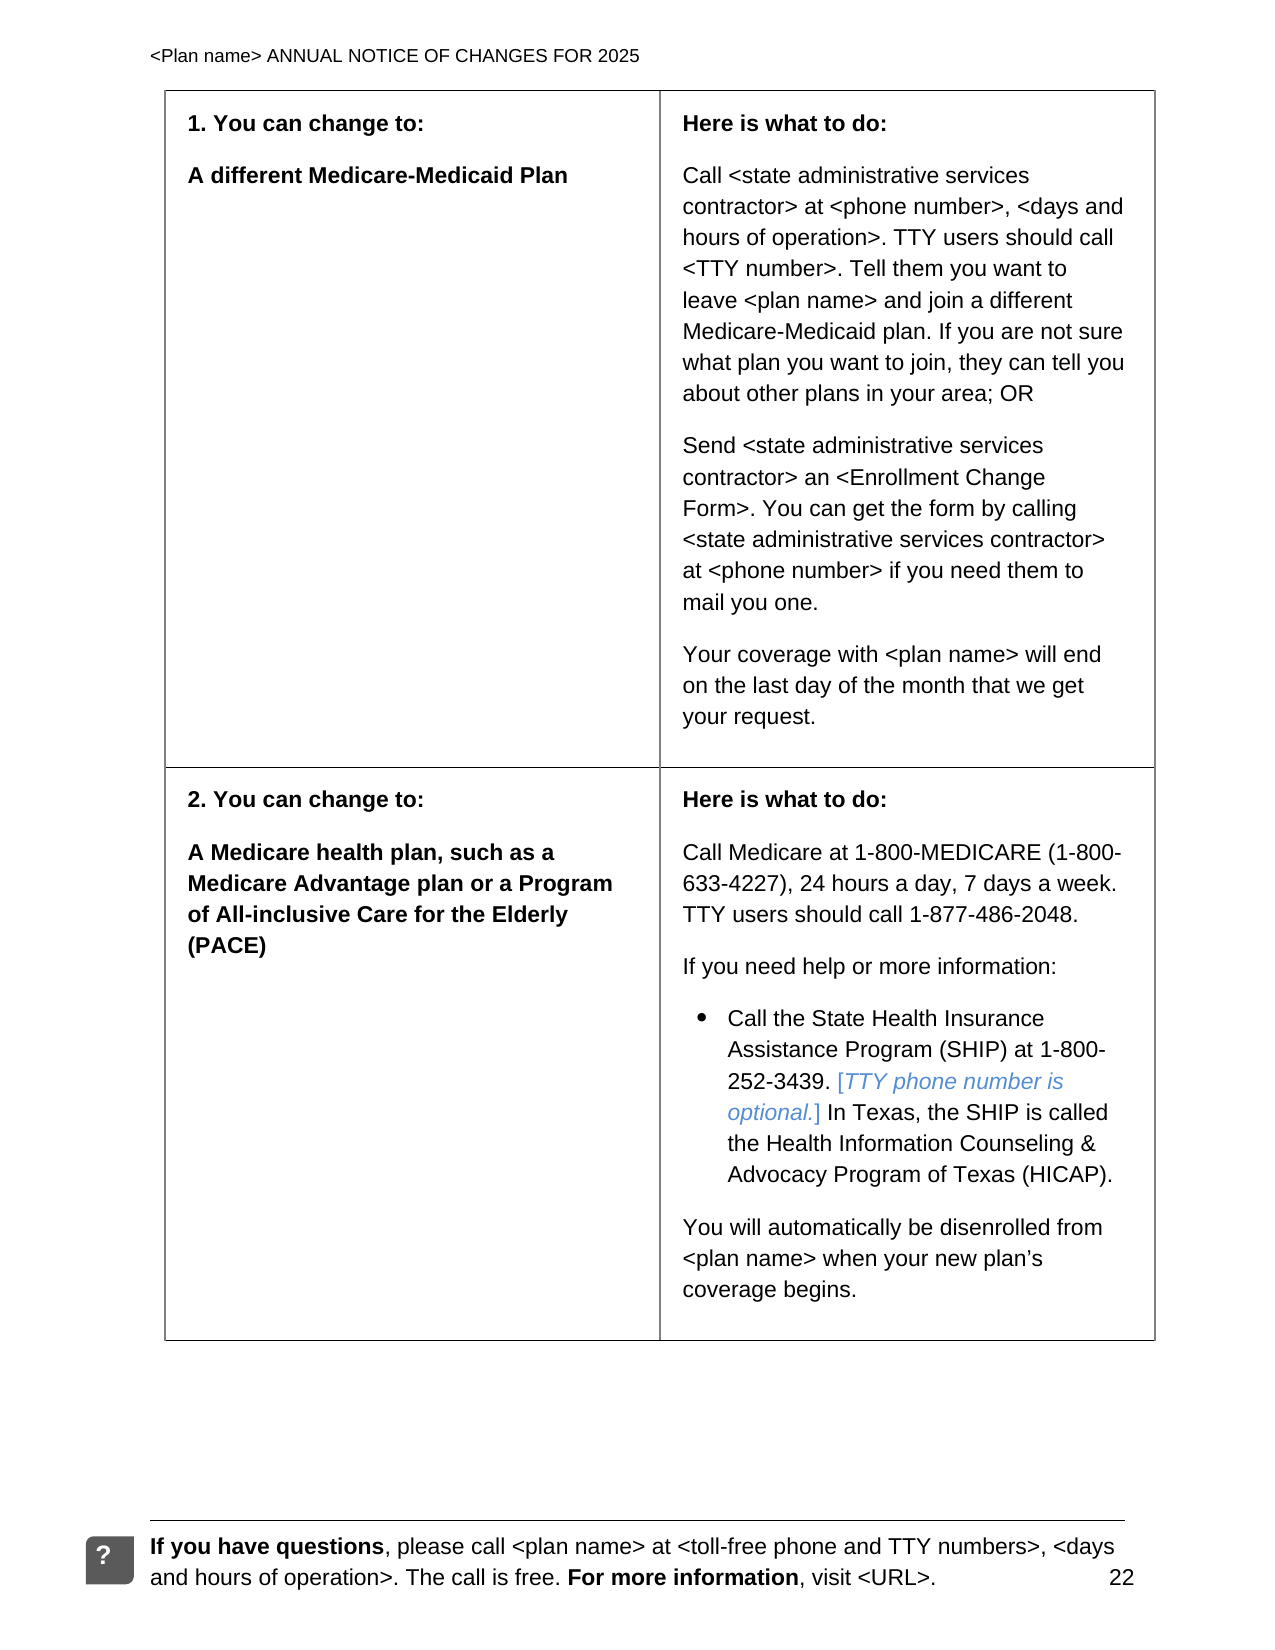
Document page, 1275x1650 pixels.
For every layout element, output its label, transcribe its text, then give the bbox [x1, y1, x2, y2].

table_header Here is what to do: Call <state administrative services contractor> at <phone number>, <days and hours of operation>. TTY users should call <TTY number>. Tell them you want to leave <plan name> and join a different Medicare-Medicaid plan. If you are not sure what plan you want to join, they can tell you about other plans in your area; OR Send <state administrative services contractor> an <Enrollment Change Form>. You can get the form by calling <state administrative services contractor> at <phone number> if you need them to mail you one. Your coverage with <plan name> will end on the last day of the month that we get your request. [661, 91, 1154, 767]
table_header 1. You can change to: A different Medicare-Medicaid Plan [166, 91, 659, 767]
table_cell 2. You can change to: A Medicare health plan, such as a Medicare Advantage plan or a Program of All-inclusive Care for the Elderly (PACE) [166, 768, 659, 1339]
table_cell Here is what to do: Call Medicare at 1-800-MEDICARE (1-800-633-4227), 24 hours a day, 7 days a week. TTY users should call 1-877-486-2048. If you need help or more information: Call the State Health Insurance Assistance Program (SHIP) at 1-800-252-3439. [TTY phone number is optional.] In Texas, the SHIP is called the Health Information Counseling & Advocacy Program of Texas (HICAP). You will automatically be disenrolled from <plan name> when your new plan’s coverage begins. [661, 768, 1154, 1339]
